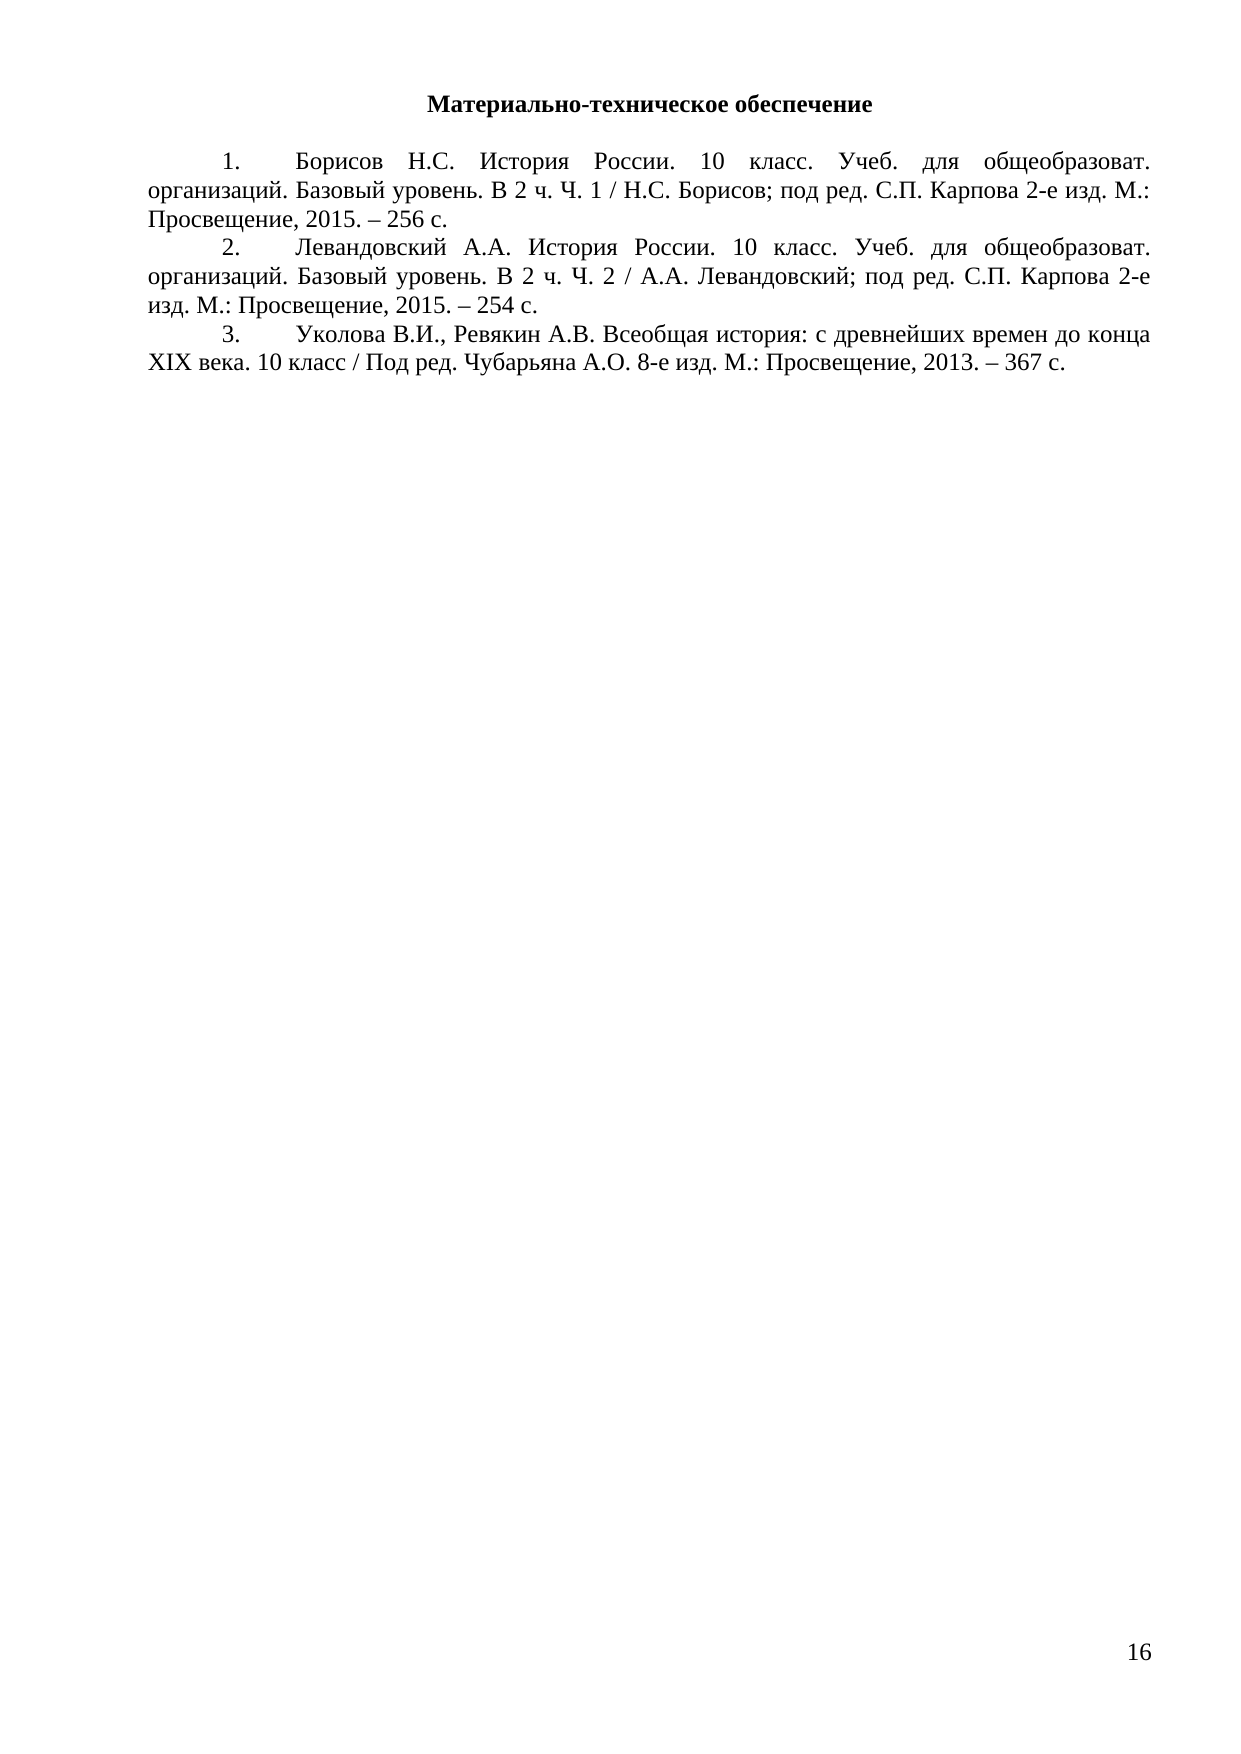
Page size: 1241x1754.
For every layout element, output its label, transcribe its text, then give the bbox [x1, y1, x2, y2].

list Уколова В.И., Ревякин А.В. Всеобщая история: с древнейших времен до конца XIX века. 10 класс / Под ред. Чубарьяна А.О. 8-е изд. М.: Просвещение, 2013. – 367 с. [148, 319, 1152, 376]
text Материально-техническое обеспечение [148, 89, 1152, 117]
list Борисов Н.С. История России. 10 класс. Учеб. для общеобразоват. организаций. Базовый уровень. В 2 ч. Ч. 1 / Н.С. Борисов; под ред. С.П. Карпова 2-е изд. М.: Просвещение, 2015. – 256 с. [148, 146, 1152, 232]
list Левандовский А.А. История России. 10 класс. Учеб. для общеобразоват. организаций. Базовый уровень. В 2 ч. Ч. 2 / А.А. Левандовский; под ред. С.П. Карпова 2-е изд. М.: Просвещение, 2015. – 254 с. [148, 232, 1152, 319]
